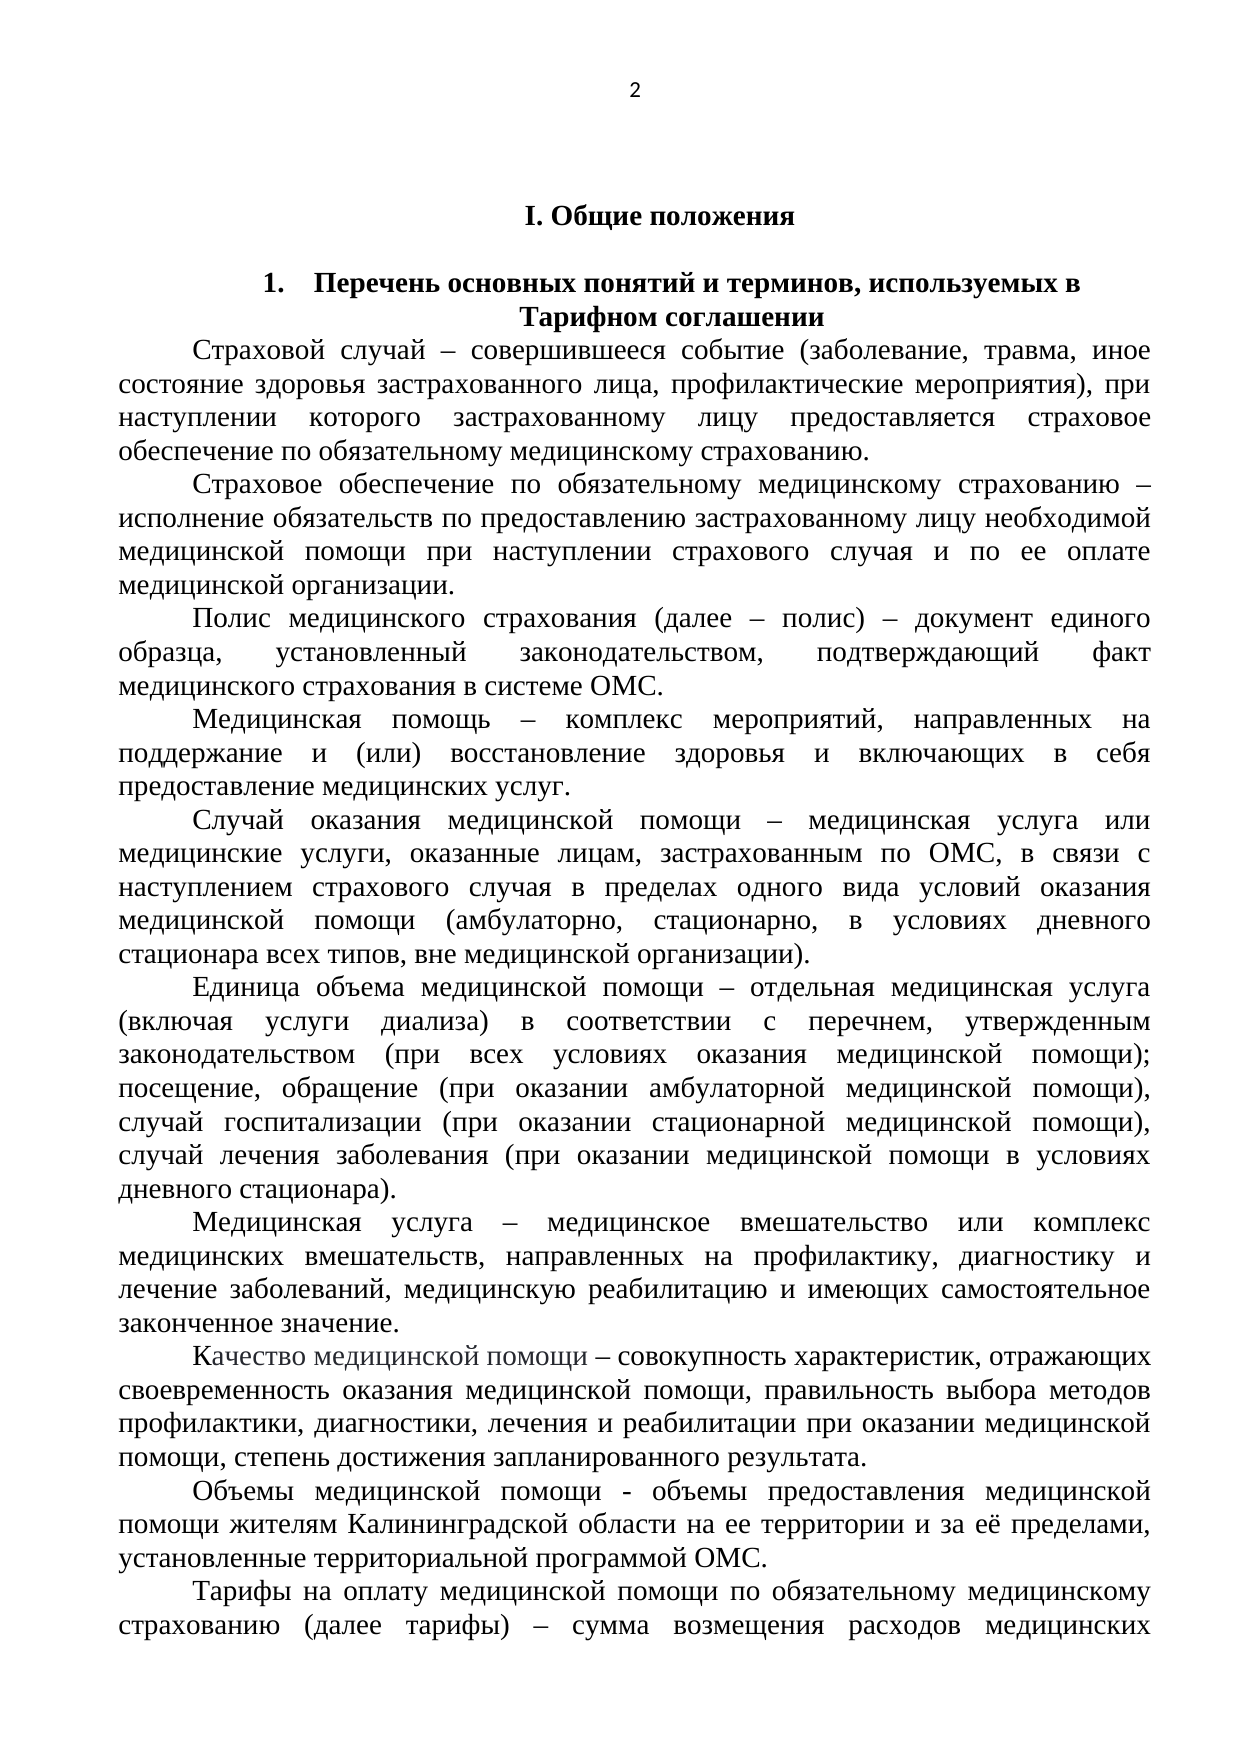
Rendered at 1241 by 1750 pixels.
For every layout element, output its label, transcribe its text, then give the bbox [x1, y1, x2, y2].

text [118, 1573, 1152, 1640]
text Полис медицинского страхования (далее – полис) – документ единого образца, установленный законодательством, подтверждающий факт медицинского страхования в системе ОМС. [118, 601, 1152, 701]
text Качество медицинской помощи – совокупность характеристик, отражающих своевременность оказания медицинской помощи, правильность выбора методов профилактики, диагностики, лечения и реабилитации при оказании медицинской помощи, степень достижения запланированного результата. [118, 1338, 1152, 1473]
list Перечень основных понятий и терминов, используемых в [118, 265, 1152, 299]
text Страховое обеспечение по обязательному медицинскому страхованию – исполнение обязательств по предоставлению застрахованному лицу необходимой медицинской помощи при наступлении страхового случая и по ее оплате медицинской организации. [118, 466, 1152, 601]
text Единица объема медицинской помощи – отдельная медицинская услуга (включая услуги диализа) в соответствии с перечнем, утвержденным законодательством (при всех условиях оказания медицинской помощи); посещение, обращение (при оказании амбулаторной медицинской помощи), случай госпитализации (при оказании стационарной медицинской помощи), случай лечения заболевания (при оказании медицинской помощи в условиях дневного стационара). [118, 969, 1152, 1204]
list Тарифном соглашении [192, 299, 1152, 332]
text Медицинская помощь – комплекс мероприятий, направленных на поддержание и (или) восстановление здоровья и включающих в себя предоставление медицинских услуг. [118, 701, 1152, 802]
text Объемы медицинской помощи - объемы предоставления медицинской помощи жителям Калининградской области на ее территории и за её пределами, установленные территориальной программой ОМС. [118, 1473, 1152, 1573]
text Медицинская услуга – медицинское вмешательство или комплекс медицинских вмешательств, направленных на профилактику, диагностику и лечение заболеваний, медицинскую реабилитацию и имеющих самостоятельное законченное значение. [118, 1204, 1152, 1338]
text Страховой случай – совершившееся событие (заболевание, травма, иное состояние здоровья застрахованного лица, профилактические мероприятия), при наступлении которого застрахованному лицу предоставляется страховое обеспечение по обязательному медицинскому страхованию. [118, 332, 1152, 466]
text I. Общие положения [118, 198, 1152, 232]
text Случай оказания медицинской помощи – медицинская услуга или медицинские услуги, оказанные лицам, застрахованным по ОМС, в связи с наступлением страхового случая в пределах одного вида условий оказания медицинской помощи (амбулаторно, стационарно, в условиях дневного стационара всех типов, вне медицинской организации). [118, 802, 1152, 969]
